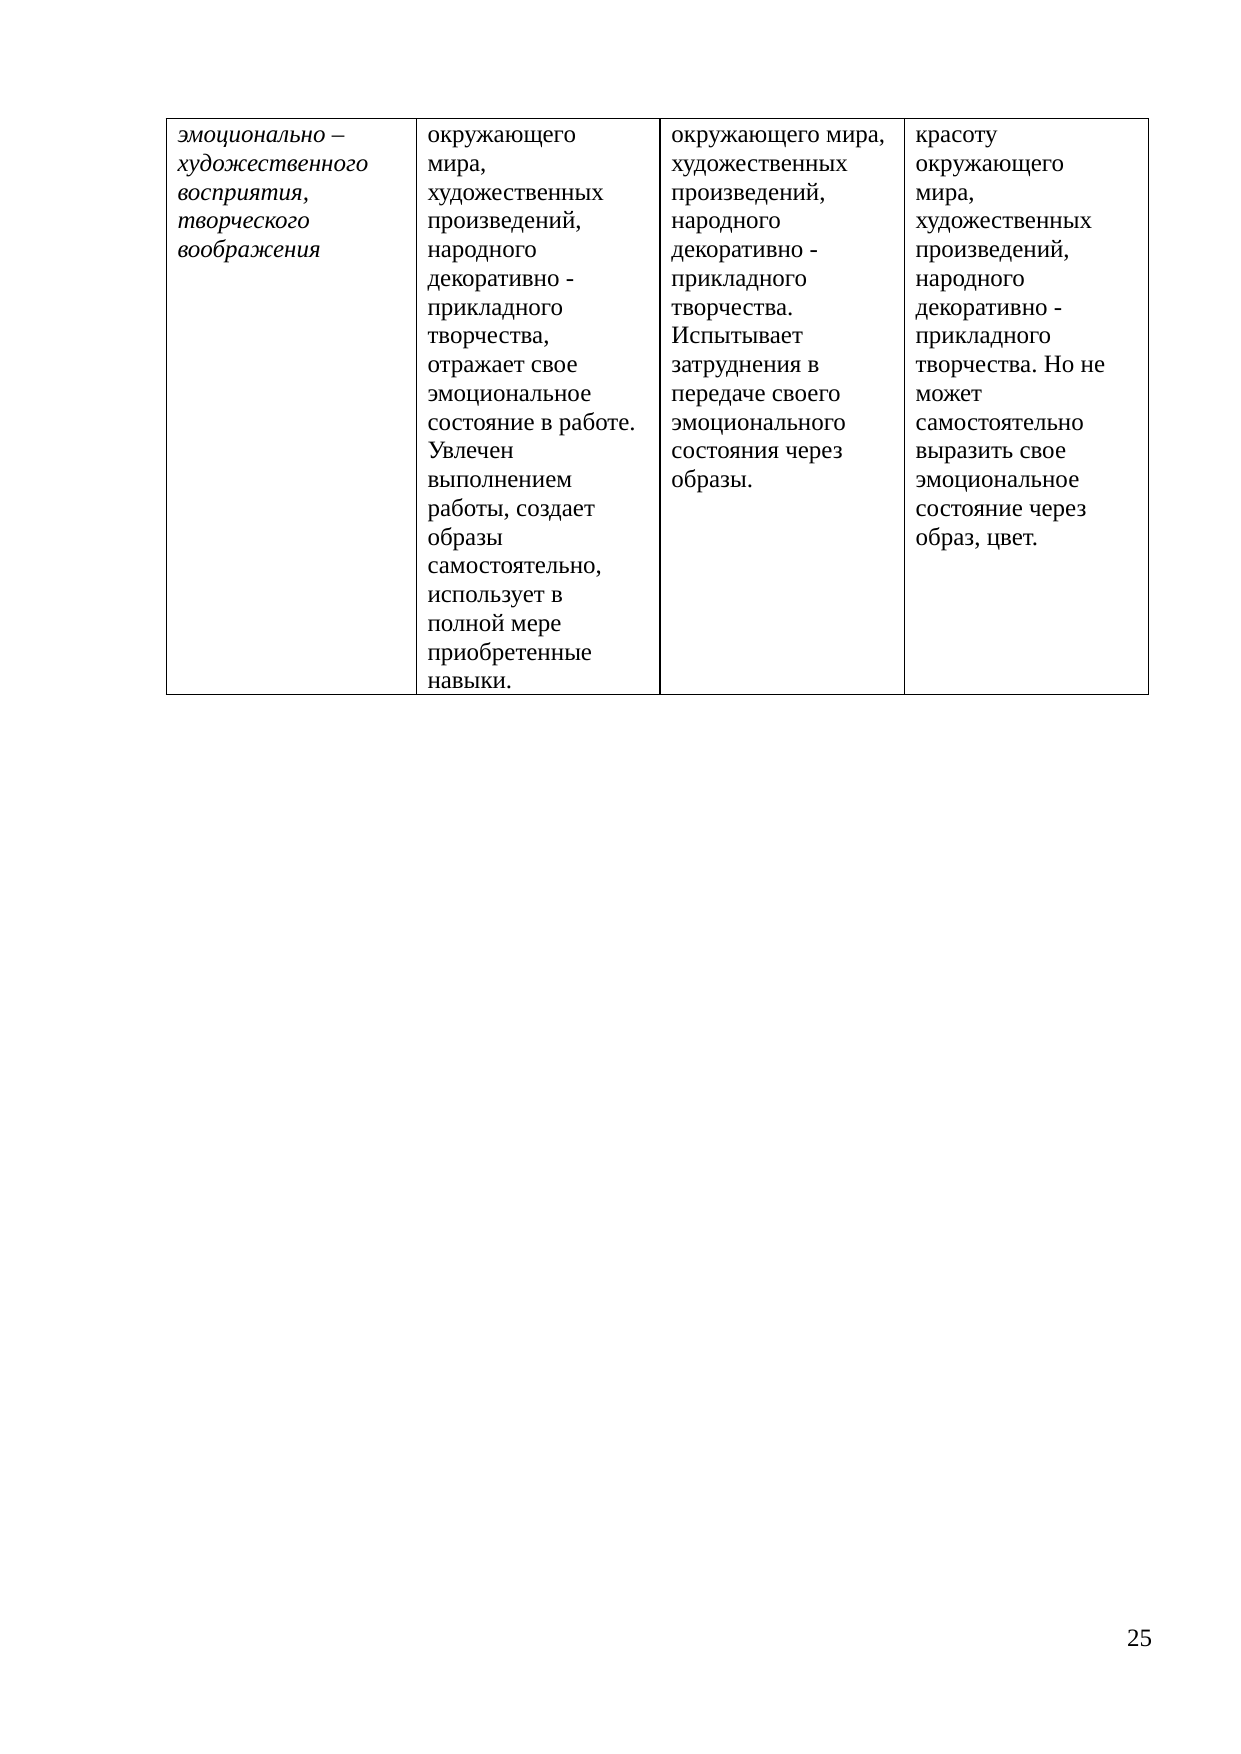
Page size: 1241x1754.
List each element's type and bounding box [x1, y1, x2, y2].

table_cell [661, 119, 904, 694]
table_cell [905, 119, 1148, 694]
table_cell [417, 119, 659, 694]
table_cell [167, 119, 416, 694]
